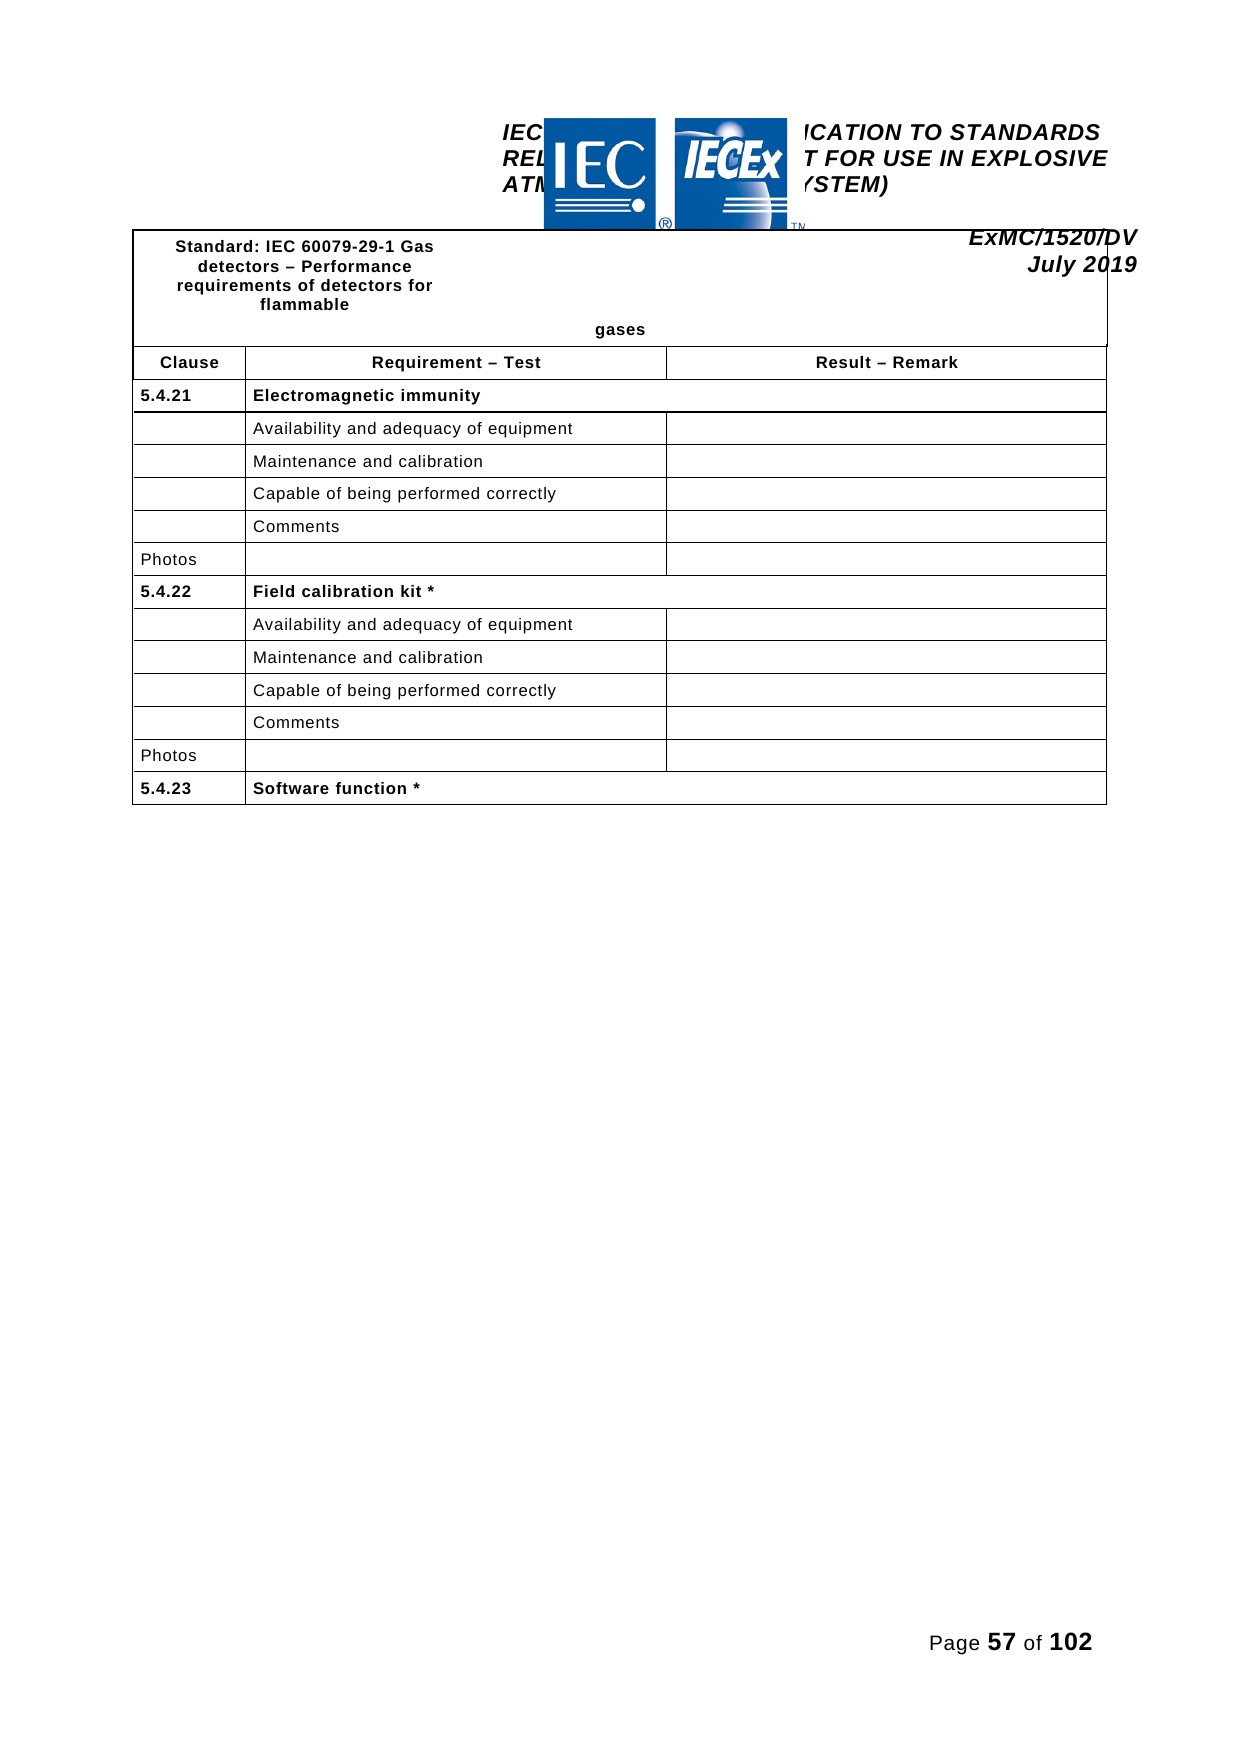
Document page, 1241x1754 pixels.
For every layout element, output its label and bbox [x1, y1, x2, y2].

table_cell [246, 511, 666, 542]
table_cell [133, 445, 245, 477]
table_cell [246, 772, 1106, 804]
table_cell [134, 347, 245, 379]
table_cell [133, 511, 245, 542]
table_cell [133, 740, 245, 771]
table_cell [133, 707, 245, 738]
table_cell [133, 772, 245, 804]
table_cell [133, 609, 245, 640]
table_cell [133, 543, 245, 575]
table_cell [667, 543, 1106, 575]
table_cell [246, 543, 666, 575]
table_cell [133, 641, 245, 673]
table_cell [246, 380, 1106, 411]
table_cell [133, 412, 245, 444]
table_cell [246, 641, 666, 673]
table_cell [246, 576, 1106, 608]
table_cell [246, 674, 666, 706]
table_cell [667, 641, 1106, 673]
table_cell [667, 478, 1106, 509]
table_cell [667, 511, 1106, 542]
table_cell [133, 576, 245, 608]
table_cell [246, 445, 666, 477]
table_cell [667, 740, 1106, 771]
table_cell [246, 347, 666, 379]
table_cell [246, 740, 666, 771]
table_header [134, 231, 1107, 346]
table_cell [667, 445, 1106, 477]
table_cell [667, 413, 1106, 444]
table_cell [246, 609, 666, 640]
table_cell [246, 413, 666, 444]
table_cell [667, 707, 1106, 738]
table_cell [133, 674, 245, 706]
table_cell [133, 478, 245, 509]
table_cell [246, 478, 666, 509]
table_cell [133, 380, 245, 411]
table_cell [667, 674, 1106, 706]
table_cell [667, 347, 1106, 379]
picture [543, 118, 805, 229]
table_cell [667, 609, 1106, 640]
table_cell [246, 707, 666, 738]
